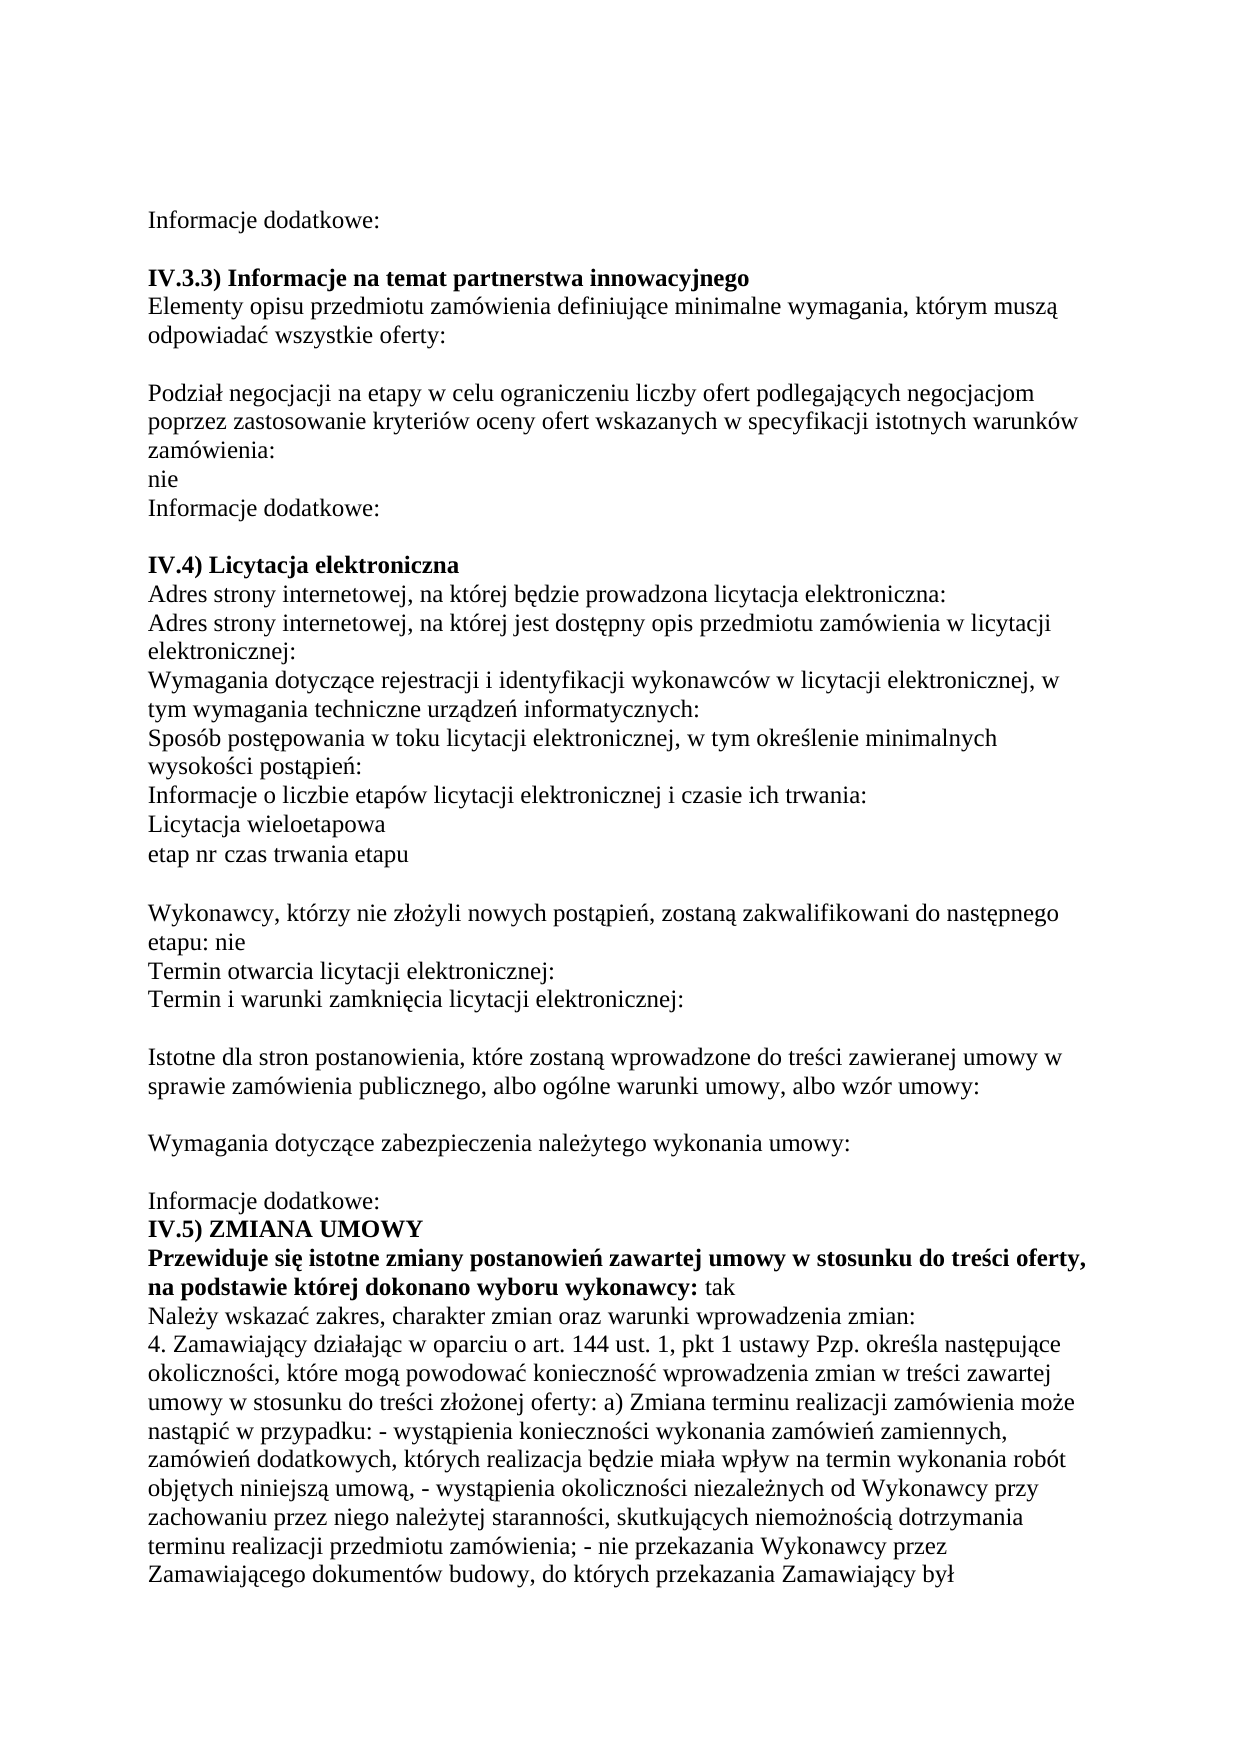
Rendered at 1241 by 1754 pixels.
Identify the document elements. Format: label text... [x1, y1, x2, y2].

text Termin i warunki zamknięcia licytacji elektronicznej: [148, 984, 1093, 1013]
text Adres strony internetowej, na której jest dostępny opis przedmiotu zamówienia w licytacji elektronicznej: [148, 608, 1093, 665]
table_header etap nr [146, 838, 223, 869]
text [148, 1214, 1093, 1588]
text Sposób postępowania w toku licytacji elektronicznej, w tym określenie minimalnych wysokości postąpień: [148, 723, 1093, 780]
text Licytacja wieloetapowa [148, 809, 1093, 838]
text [148, 148, 1093, 608]
text Wymagania dotyczące rejestracji i identyfikacji wykonawców w licytacji elektronicznej, w tym wymagania techniczne urządzeń informatycznych: [148, 665, 1093, 723]
text Istotne dla stron postanowienia, które zostaną wprowadzone do treści zawieranej umowy w sprawie zamówienia publicznego, albo ogólne warunki umowy, albo wzór umowy: [148, 1013, 1093, 1099]
text Wymagania dotyczące zabezpieczenia należytego wykonania umowy: [148, 1099, 1093, 1157]
text Termin otwarcia licytacji elektronicznej: [148, 956, 1093, 984]
text Informacje o liczbie etapów licytacji elektronicznej i czasie ich trwania: [148, 780, 1093, 809]
text Informacje dodatkowe: [148, 1157, 1093, 1214]
table_header czas trwania etapu [223, 838, 415, 869]
text Wykonawcy, którzy nie złożyli nowych postąpień, zostaną zakwalifikowani do następnego etapu: nie [148, 869, 1093, 956]
